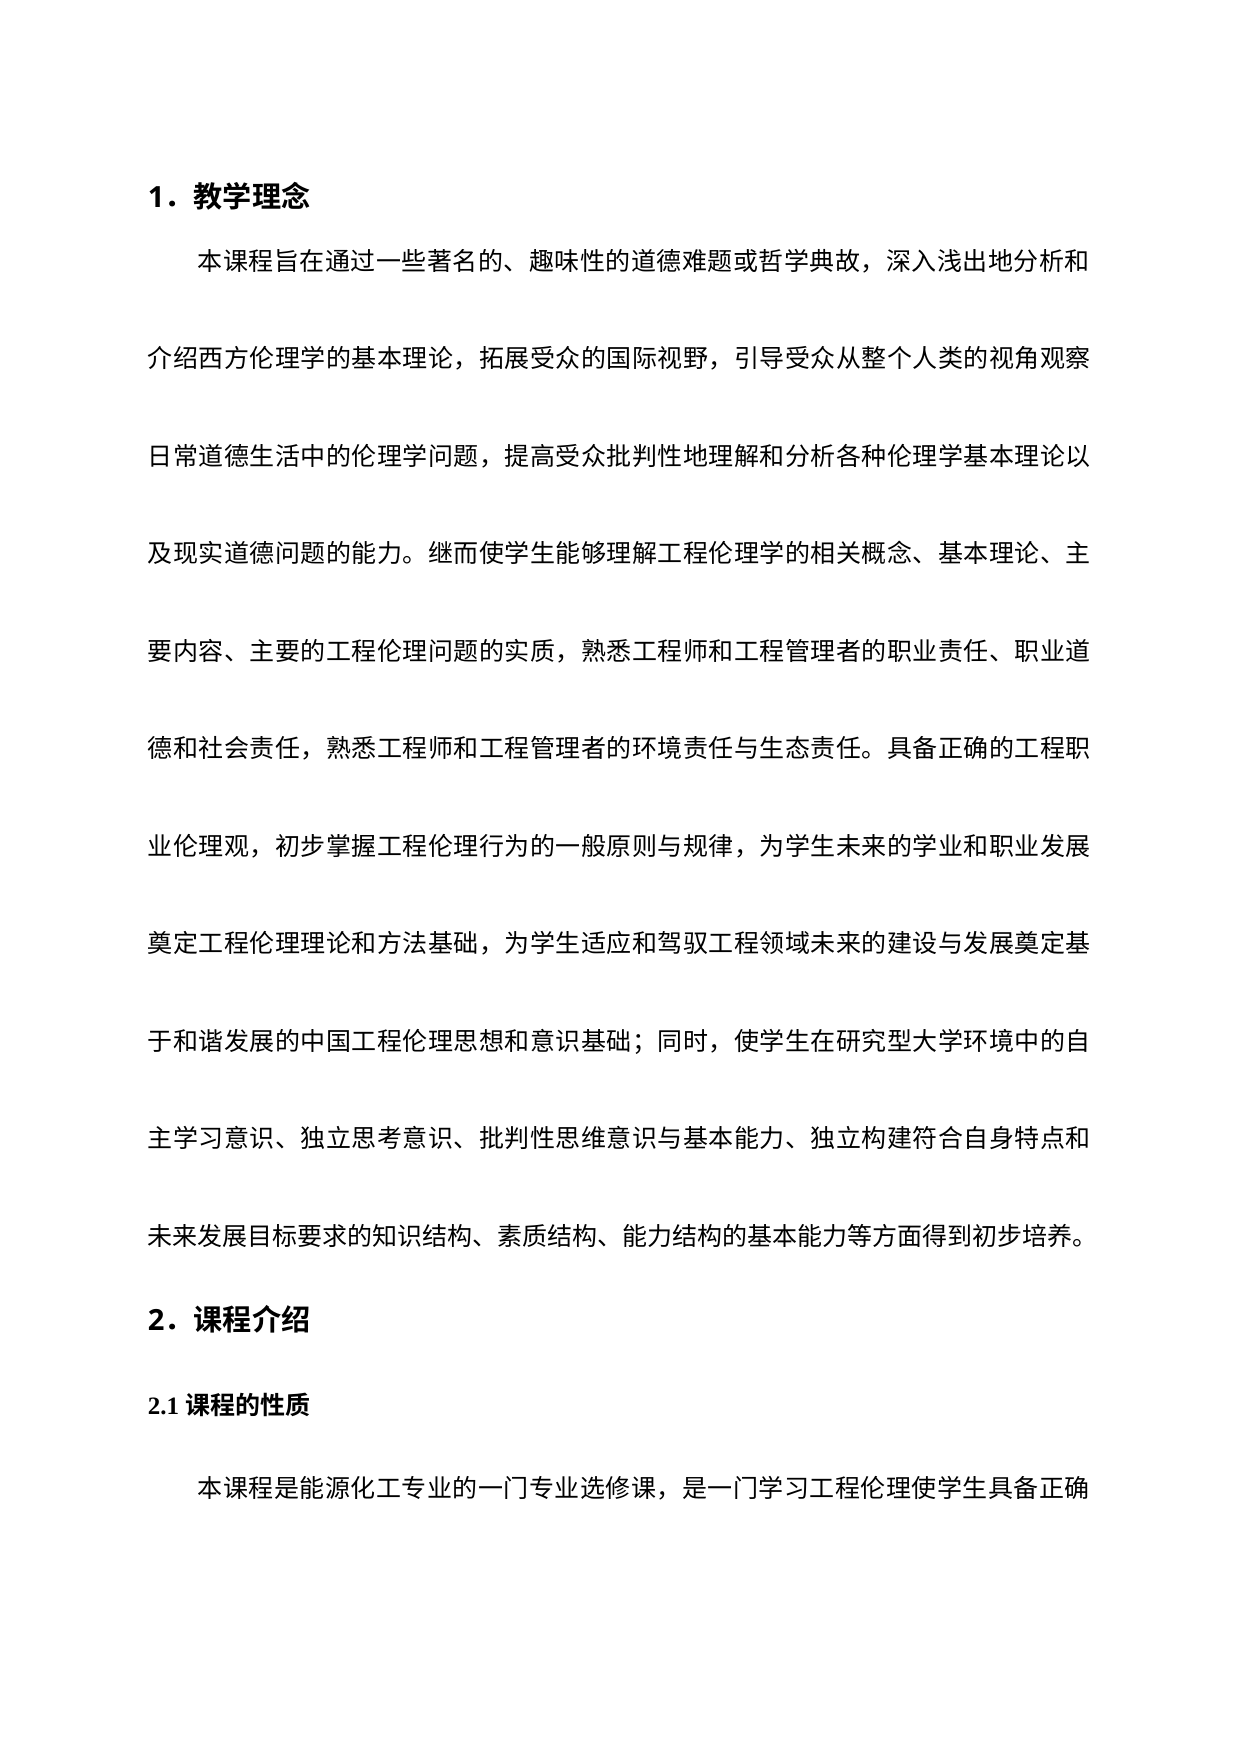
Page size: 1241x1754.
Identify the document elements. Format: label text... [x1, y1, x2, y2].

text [148, 1454, 1092, 1519]
text 2.1 课程的性质 [148, 1371, 1092, 1436]
text 2．课程介绍 [148, 1285, 1092, 1350]
text 1．教学理念 [148, 162, 1092, 227]
text 本课程旨在通过一些著名的、趣味性的道德难题或哲学典故，深入浅出地分析和介绍西方伦理学的基本理论，拓展受众的国际视野，引导受众从整个人类的视角观察日常道德生活中的伦理学问题，提高受众批判性地理解和分析各种伦理学基本理论以及现实道德问题的能力。继而使学生能够理解工程伦理学的相关概念、基本理论、主要内容、主要的工程伦理问题的实质，熟悉工程师和工程管理者的职业责任、职业道德和社会责任，熟悉工程师和工程管理者的环境责任与生态责任。具备正确的工程职业伦理观，初步掌握工程伦理行为的一般原则与规律，为学生未来的学业和职业发展奠定工程伦理理论和方法基础，为学生适应和驾驭工程领域未来的建设与发展奠定基于和谐发展的中国工程伦理思想和意识基础；同时，使学生在研究型大学环境中的自主学习意识、独立思考意识、批判性思维意识与基本能力、独立构建符合自身特点和未来发展目标要求的知识结构、素质结构、能力结构的基本能力等方面得到初步培养。 [148, 227, 1092, 1267]
